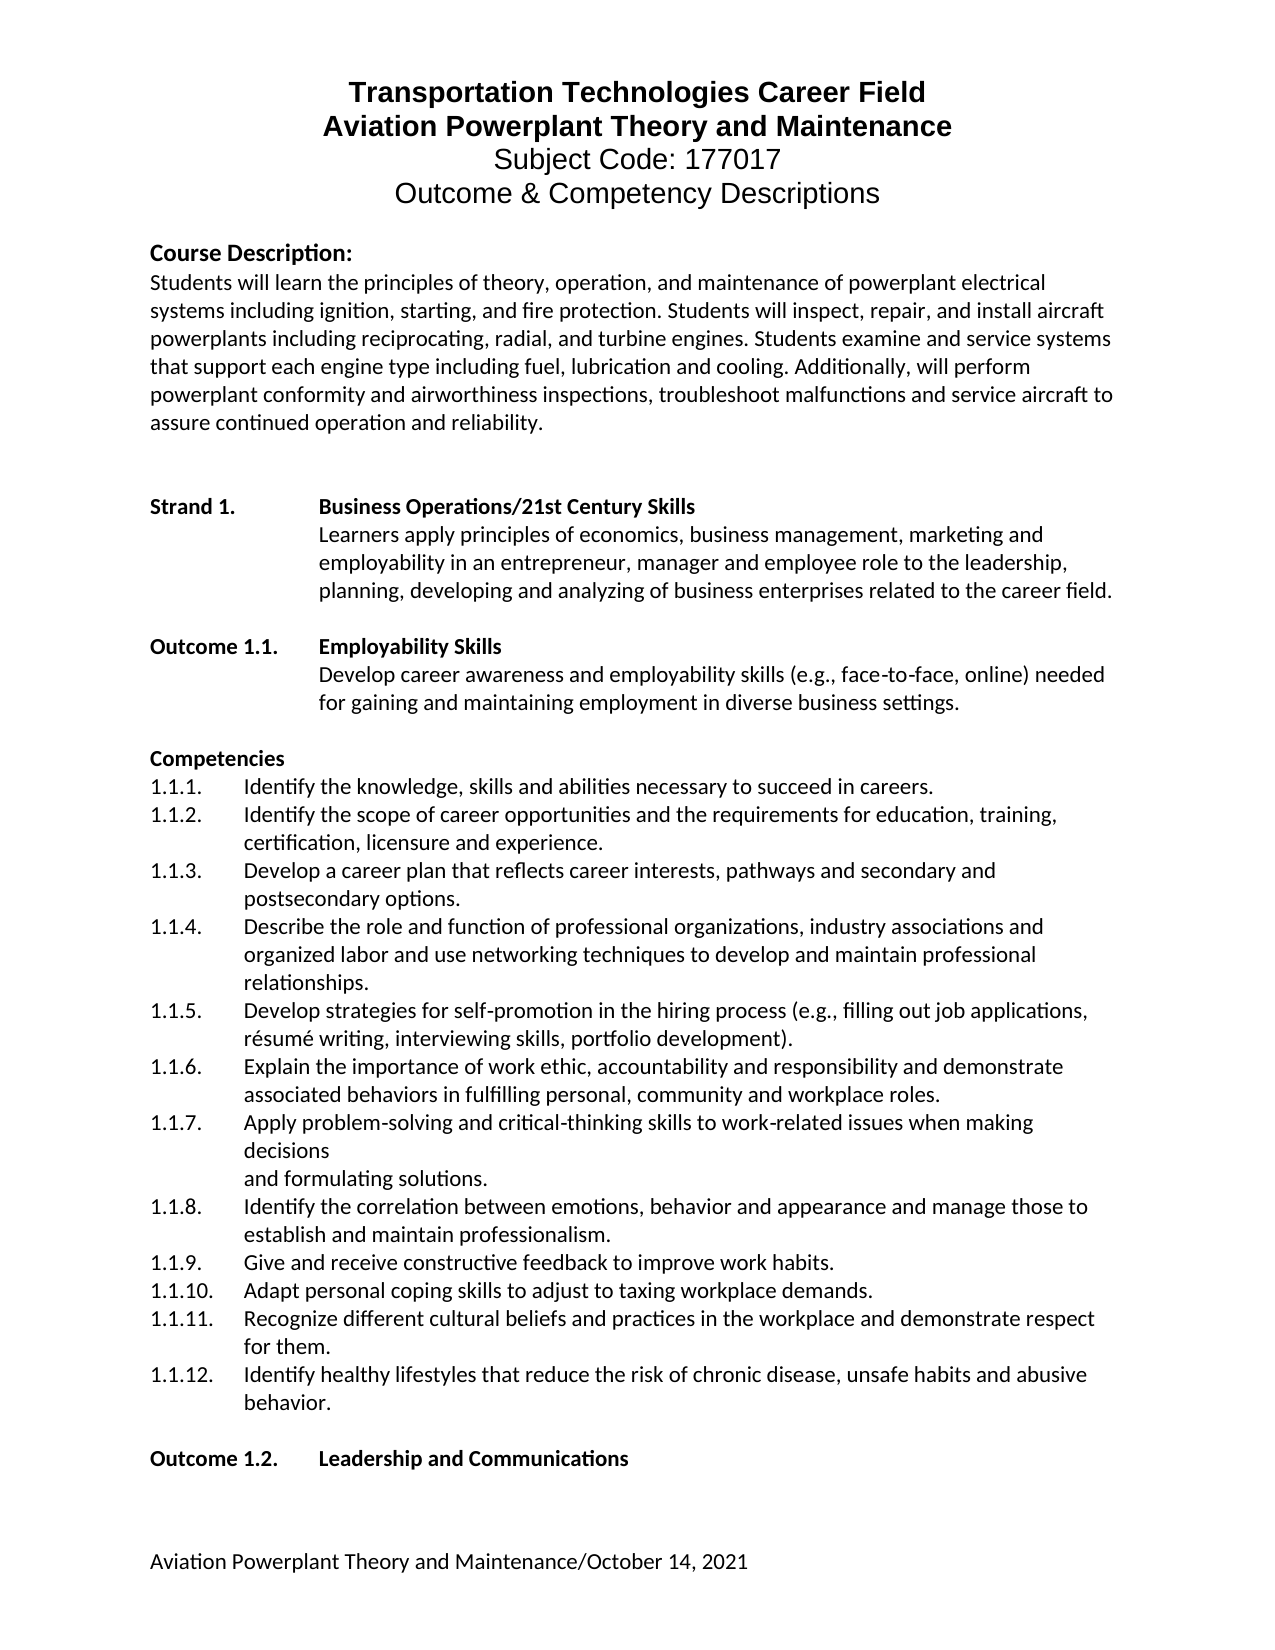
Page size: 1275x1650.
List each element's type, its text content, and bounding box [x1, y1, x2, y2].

text Outcome 1.1. Employability Skills [150, 632, 1125, 660]
text résumé writing, interviewing skills, portfolio development). [244, 1024, 1125, 1052]
text 1.1.6. Explain the importance of work ethic, accountability and responsibility and demonstrate [150, 1052, 1125, 1080]
text Course Description: [150, 237, 1125, 268]
text Develop career awareness and employability skills (e.g., face‐to‐face, online) needed for gaining and maintaining employment in diverse business settings. [319, 660, 1125, 716]
text certification, licensure and experience. [244, 828, 1125, 856]
text 1.1.1. Identify the knowledge, skills and abilities necessary to succeed in careers. [150, 772, 1125, 800]
text 1.1.11. Recognize different cultural beliefs and practices in the workplace and demonstrate respect [150, 1304, 1125, 1332]
text 1.1.2. Identify the scope of career opportunities and the requirements for education, training, [150, 800, 1125, 828]
text 1.1.12. Identify healthy lifestyles that reduce the risk of chronic disease, unsafe habits and abusive [150, 1361, 1125, 1388]
text Competencies [150, 744, 1125, 772]
text and formulating solutions. [244, 1164, 1125, 1192]
text Outcome 1.2. Leadership and Communications [150, 1444, 1125, 1473]
text behavior. [244, 1388, 1125, 1417]
text 1.1.10. Adapt personal coping skills to adjust to taxing workplace demands. [150, 1276, 1125, 1304]
text establish and maintain professionalism. [244, 1220, 1125, 1248]
text Students will learn the principles of theory, operation, and maintenance of powerplant electrical systems including ignition, starting, and fire protection. Students will inspect, repair, and install aircraft powerplants including reciprocating, radial, and turbine engines. Students examine and service systems that support each engine type including fuel, lubrication and cooling. Additionally, will perform powerplant conformity and airworthiness inspections, troubleshoot malfunctions and service aircraft to assure continued operation and reliability. [150, 268, 1125, 436]
text 1.1.7. Apply problem‐solving and critical‐thinking skills to work‐related issues when making decisions [150, 1108, 1125, 1164]
text 1.1.9. Give and receive constructive feedback to improve work habits. [150, 1248, 1125, 1276]
text Strand 1. Business Operations/21st Century Skills [150, 492, 1125, 520]
text 1.1.3. Develop a career plan that reflects career interests, pathways and secondary and [150, 856, 1125, 884]
text associated behaviors in fulfilling personal, community and workplace roles. [244, 1080, 1125, 1108]
text relationships. [244, 968, 1125, 996]
text 1.1.4. Describe the role and function of professional organizations, industry associations and [150, 912, 1125, 940]
text 1.1.5. Develop strategies for self‐promotion in the hiring process (e.g., filling out job applications, [150, 996, 1125, 1024]
text postsecondary options. [244, 884, 1125, 912]
text organized labor and use networking techniques to develop and maintain professional [244, 940, 1125, 968]
text 1.1.8. Identify the correlation between emotions, behavior and appearance and manage those to [150, 1192, 1125, 1220]
text for them. [244, 1332, 1125, 1361]
text Learners apply principles of economics, business management, marketing and employability in an entrepreneur, manager and employee role to the leadership, planning, developing and analyzing of business enterprises related to the career field. [319, 520, 1125, 604]
